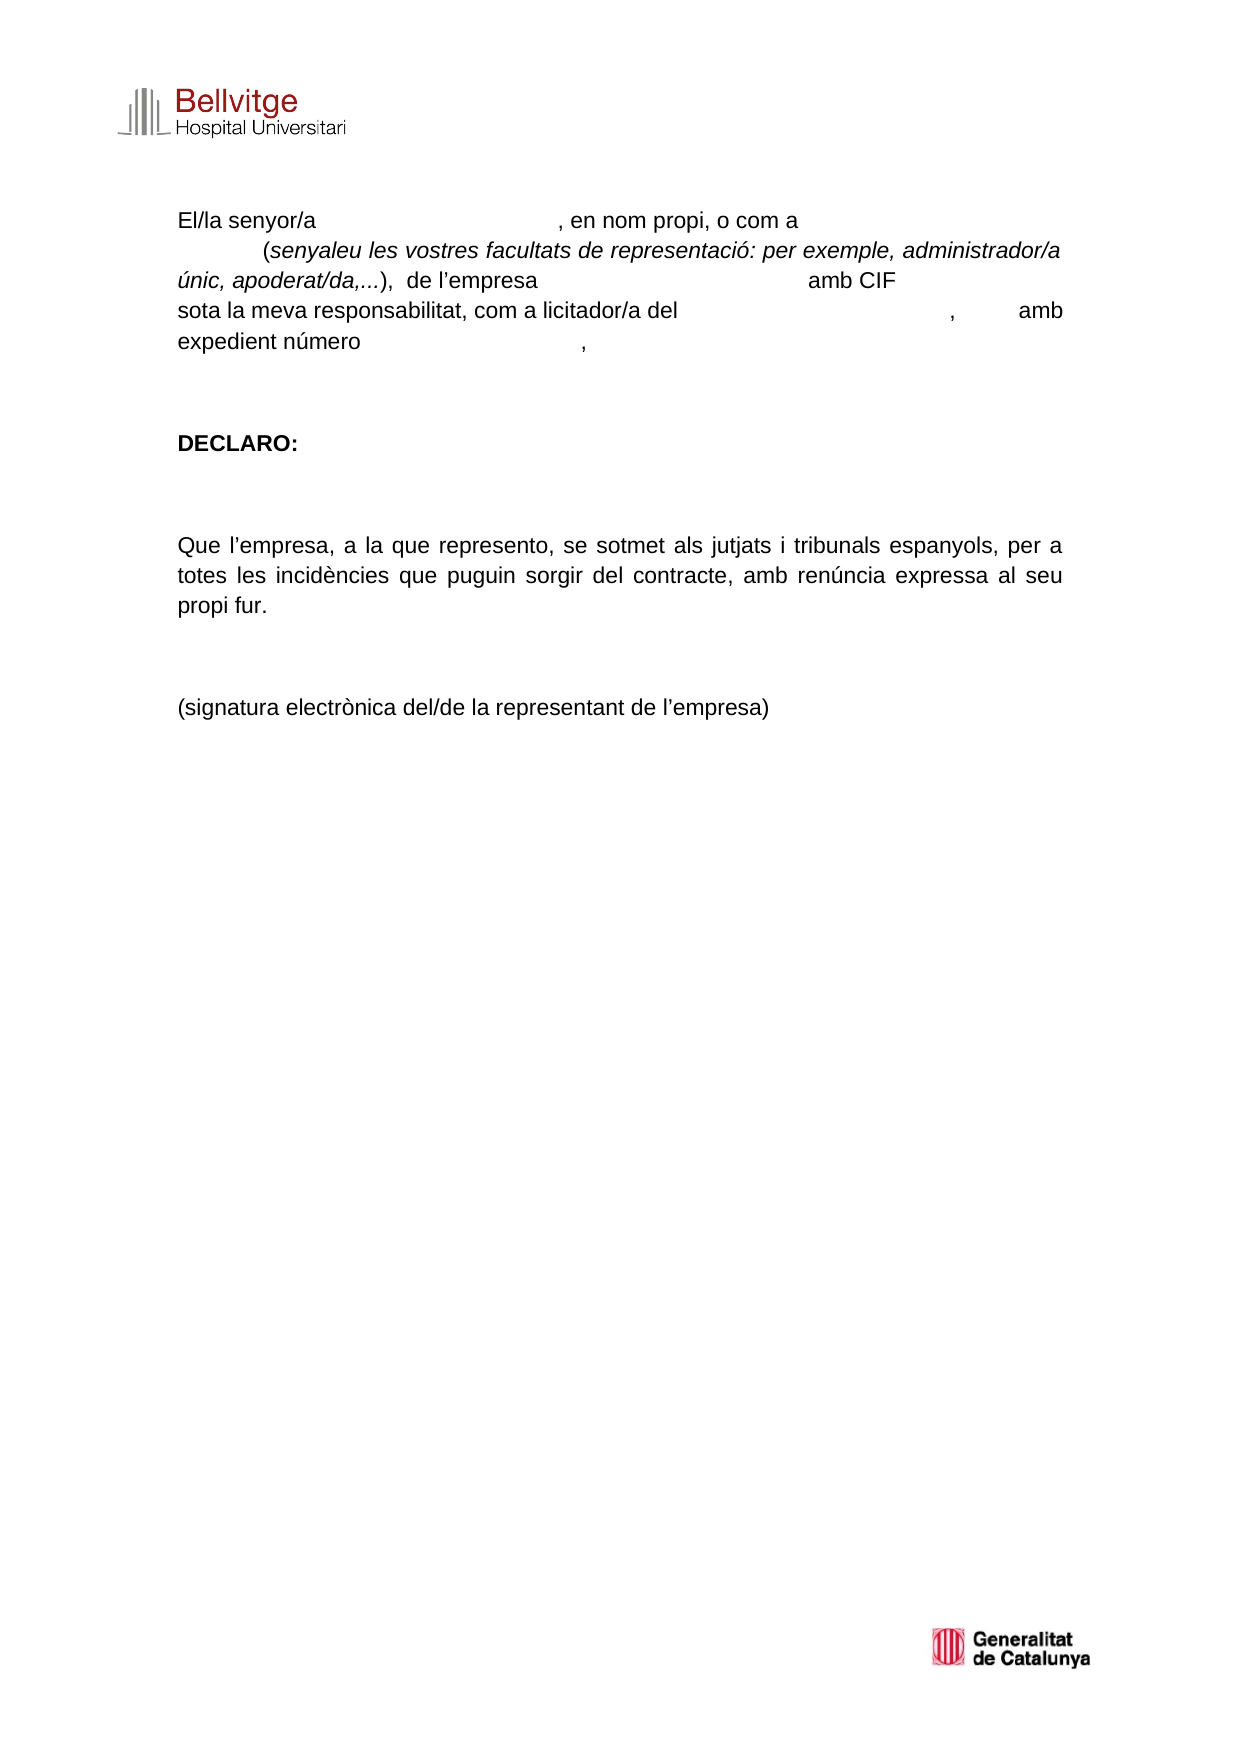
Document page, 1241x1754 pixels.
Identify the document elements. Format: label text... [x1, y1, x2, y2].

text (signatura electrònica del/de la representant de l’empresa) [177, 694, 1063, 721]
picture [893, 1621, 1129, 1674]
text DECLARO: [177, 430, 1063, 456]
picture [103, 73, 360, 152]
text Que l’empresa, a la que represento, se sotmet als jutjats i tribunals espanyols, per a totes les incidències que puguin sorgir del contracte, amb renúncia expressa al seu propi fur. [177, 532, 1063, 618]
text El/la senyor/a , en nom propi, o com a (senyaleu les vostres facultats de representació: per exemple, administrador/a únic, apoderat/da,...), de l’empresa amb CIF sota la meva responsabilitat, com a licitador/a del , amb expedient número , [177, 207, 1063, 354]
